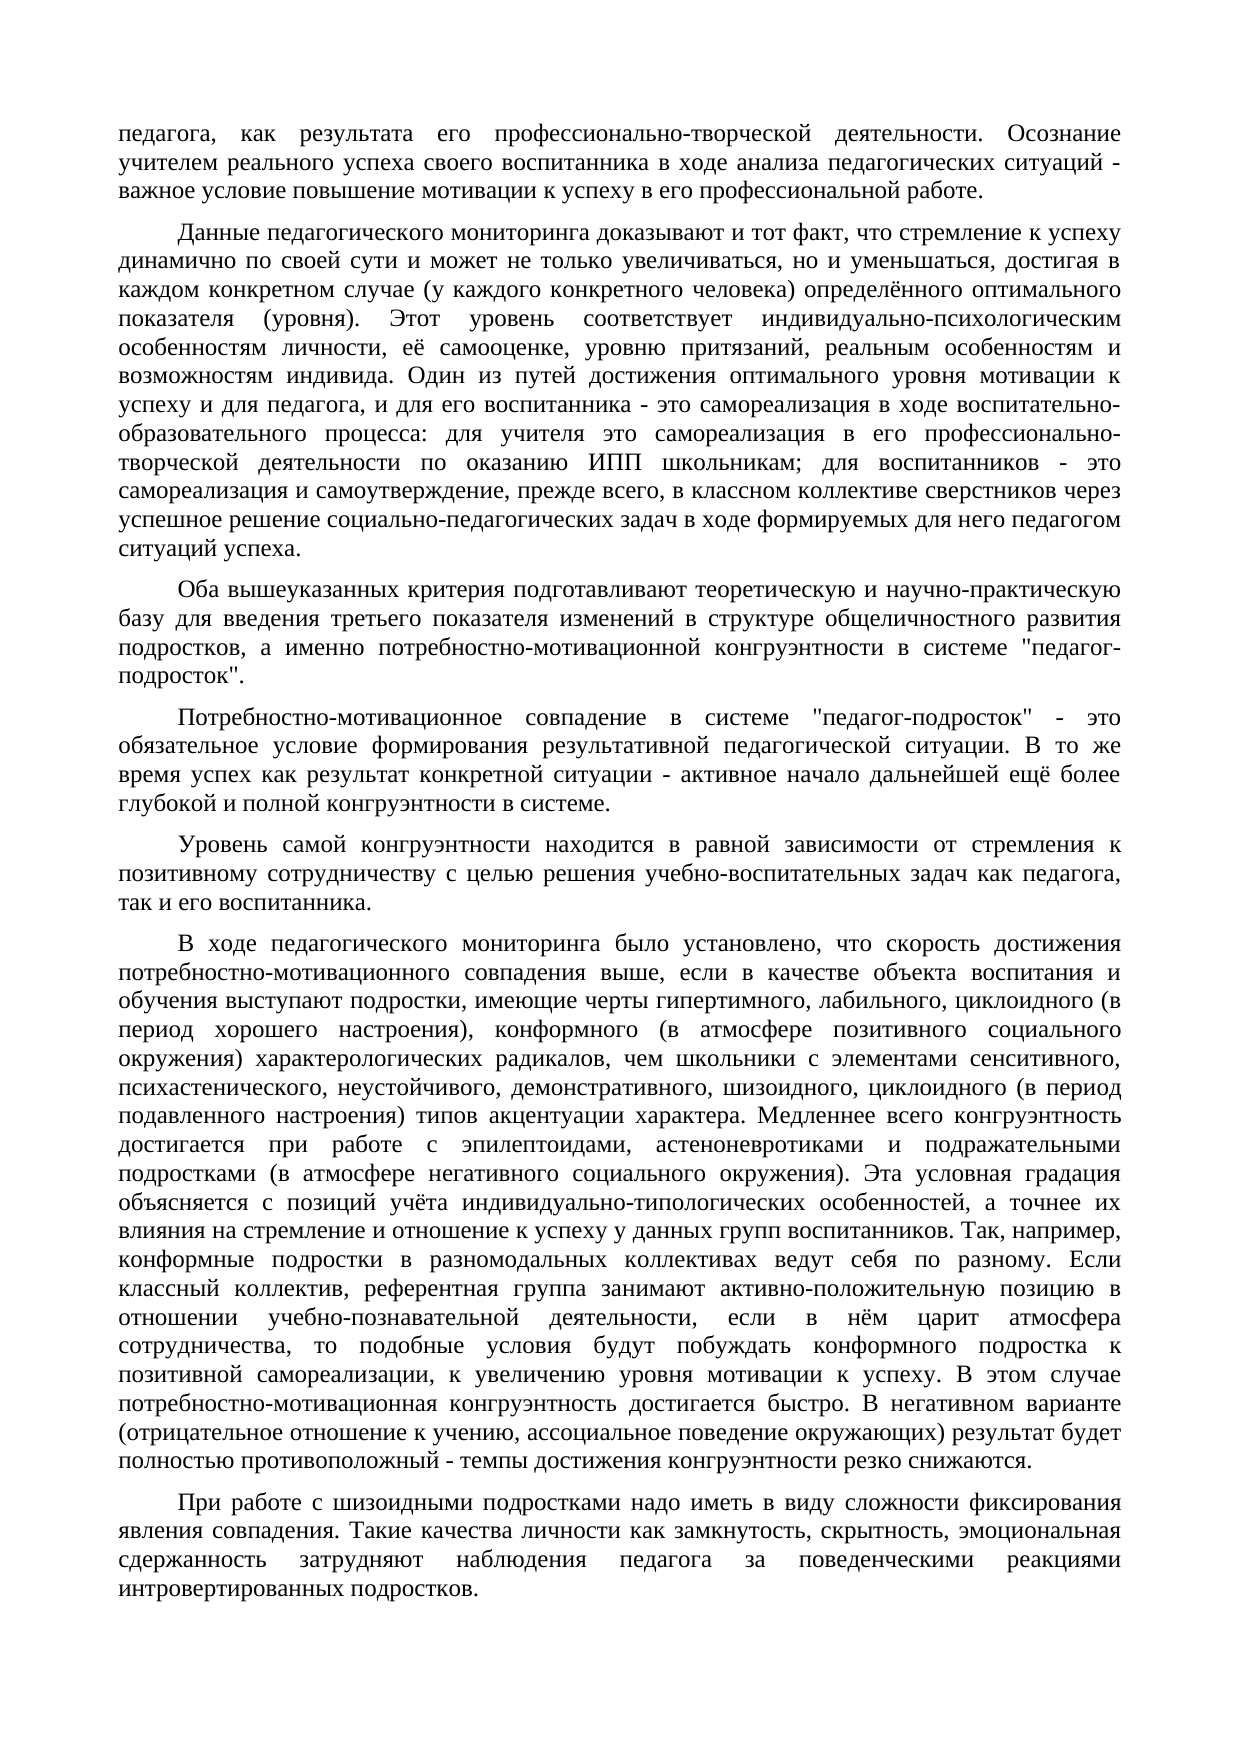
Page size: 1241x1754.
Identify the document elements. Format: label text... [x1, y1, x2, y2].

text Потребностно-мотивационное совпадение в системе "педагог-подросток" - это обязательное условие формирования результативной педагогической ситуации. В то же время успех как результат конкретной ситуации - активное начало дальнейшей ещё более глубокой и полной конгруэнтности в системе. [118, 702, 1122, 817]
text Данные педагогического мониторинга доказывают и тот факт, что стремление к успеху динамично по своей сути и может не только увеличиваться, но и уменьшаться, достигая в каждом конкретном случае (у каждого конкретного человека) определённого оптимального показателя (уровня). Этот уровень соответствует индивидуально-психологическим особенностям личности, её самооценке, уровню притязаний, реальным особенностям и возможностям индивида. Один из путей достижения оптимального уровня мотивации к успеху и для педагога, и для его воспитанника - это самореализация в ходе воспитательно-образовательного процесса: для учителя это самореализация в его профессионально-творческой деятельности по оказанию ИПП школьникам; для воспитанников - это самореализация и самоутверждение, прежде всего, в классном коллективе сверстников через успешное решение социально-педагогических задач в ходе формируемых для него педагогом ситуаций успеха. [118, 217, 1122, 562]
text В ходе педагогического мониторинга было установлено, что скорость достижения потребностно-мотивационного совпадения выше, если в качестве объекта воспитания и обучения выступают подростки, имеющие черты гипертимного, лабильного, циклоидного (в период хорошего настроения), конформного (в атмосфере позитивного социального окружения) характерологических радикалов, чем школьники с элементами сенситивного, психастенического, неустойчивого, демонстративного, шизоидного, циклоидного (в период подавленного настроения) типов акцентуации характера. Медленнее всего конгруэнтность достигается при работе с эпилептоидами, астеноневротиками и подражательными подростками (в атмосфере негативного социального окружения). Эта условная градация объясняется с позиций учёта индивидуально-типологических особенностей, а точнее их влияния на стремление и отношение к успеху у данных групп воспитанников. Так, например, конформные подростки в разномодальных коллективах ведут себя по разному. Если классный коллектив, референтная группа занимают активно-положительную позицию в отношении учебно-познавательной деятельности, если в нём царит атмосфера сотрудничества, то подобные условия будут побуждать конформного подростка к позитивной самореализации, к увеличению уровня мотивации к успеху. В этом случае потребностно-мотивационная конгруэнтность достигается быстро. В негативном варианте (отрицательное отношение к учению, ассоциальное поведение окружающих) результат будет полностью противоположный - темпы достижения конгруэнтности резко снижаются. [118, 928, 1122, 1474]
text Уровень самой конгруэнтности находится в равной зависимости от стремления к позитивному сотрудничеству с целью решения учебно-воспитательных задач как педагога, так и его воспитанника. [118, 829, 1122, 916]
text Оба вышеуказанных критерия подготавливают теоретическую и научно-практическую базу для введения третьего показателя изменений в структуре общеличностного развития подростков, а именно потребностно-мотивационной конгруэнтности в системе "педагог-подросток". [118, 574, 1122, 689]
text При работе с шизоидными подростками надо иметь в виду сложности фиксирования явления совпадения. Такие качества личности как замкнутость, скрытность, эмоциональная сдержанность затрудняют наблюдения педагога за поведенческими реакциями интровертированных подростков. [118, 1487, 1122, 1602]
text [118, 118, 1122, 204]
